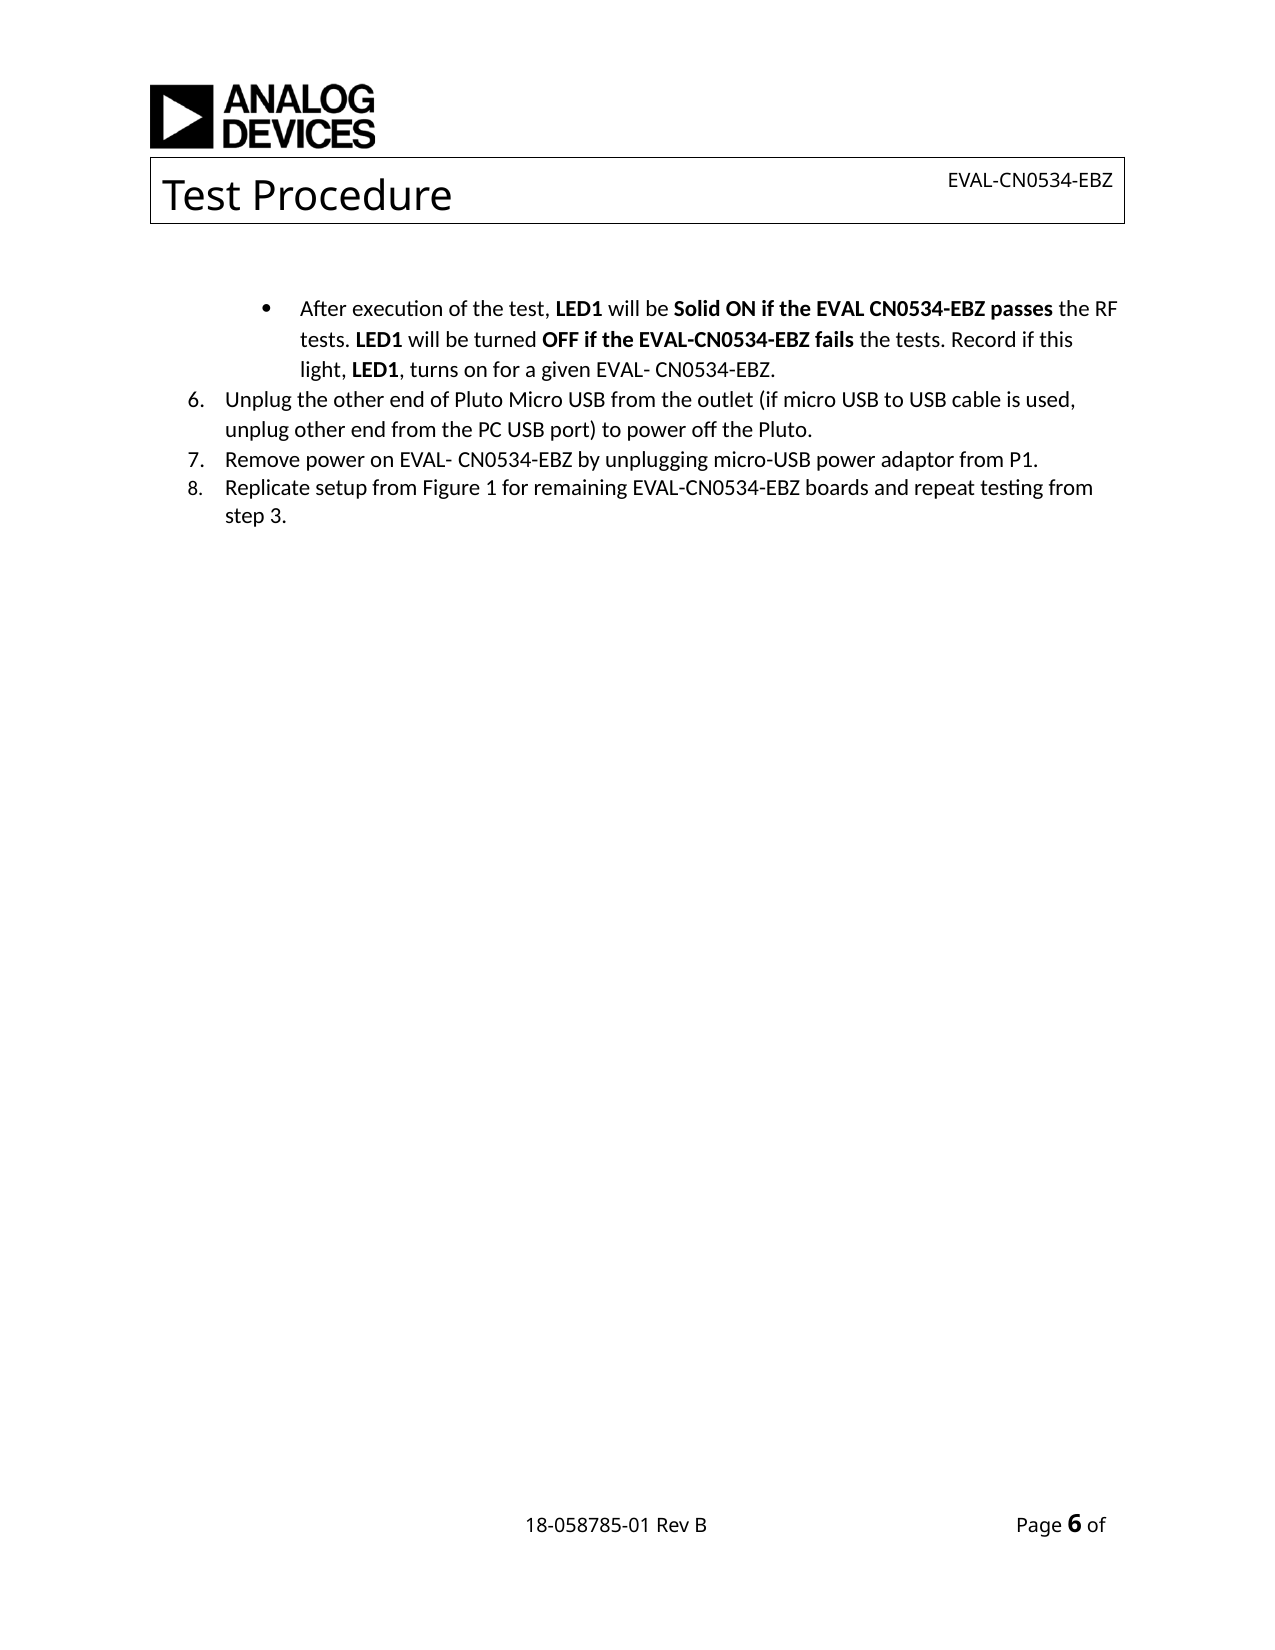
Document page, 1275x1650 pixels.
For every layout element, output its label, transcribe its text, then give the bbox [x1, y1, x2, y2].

list Unplug the other end of Pluto Micro USB from the outlet (if micro USB to USB cable is used, unplug other end from the PC USB port) to power off the Pluto. [187, 385, 1125, 443]
list Remove power on EVAL- CN0534-EBZ by unplugging micro-USB power adaptor from P1. [187, 446, 1125, 473]
picture [150, 83, 375, 149]
list After execution of the test, LED1 will be Solid ON if the EVAL CN0534-EBZ passes the RF tests. LED1 will be turned OFF if the EVAL-CN0534-EBZ fails the tests. Record if this light, LED1, turns on for a given EVAL- CN0534-EBZ. [262, 294, 1125, 383]
list Replicate setup from Figure 1 for remaining EVAL-CN0534-EBZ boards and repeat testing from step 3. [187, 473, 1125, 529]
